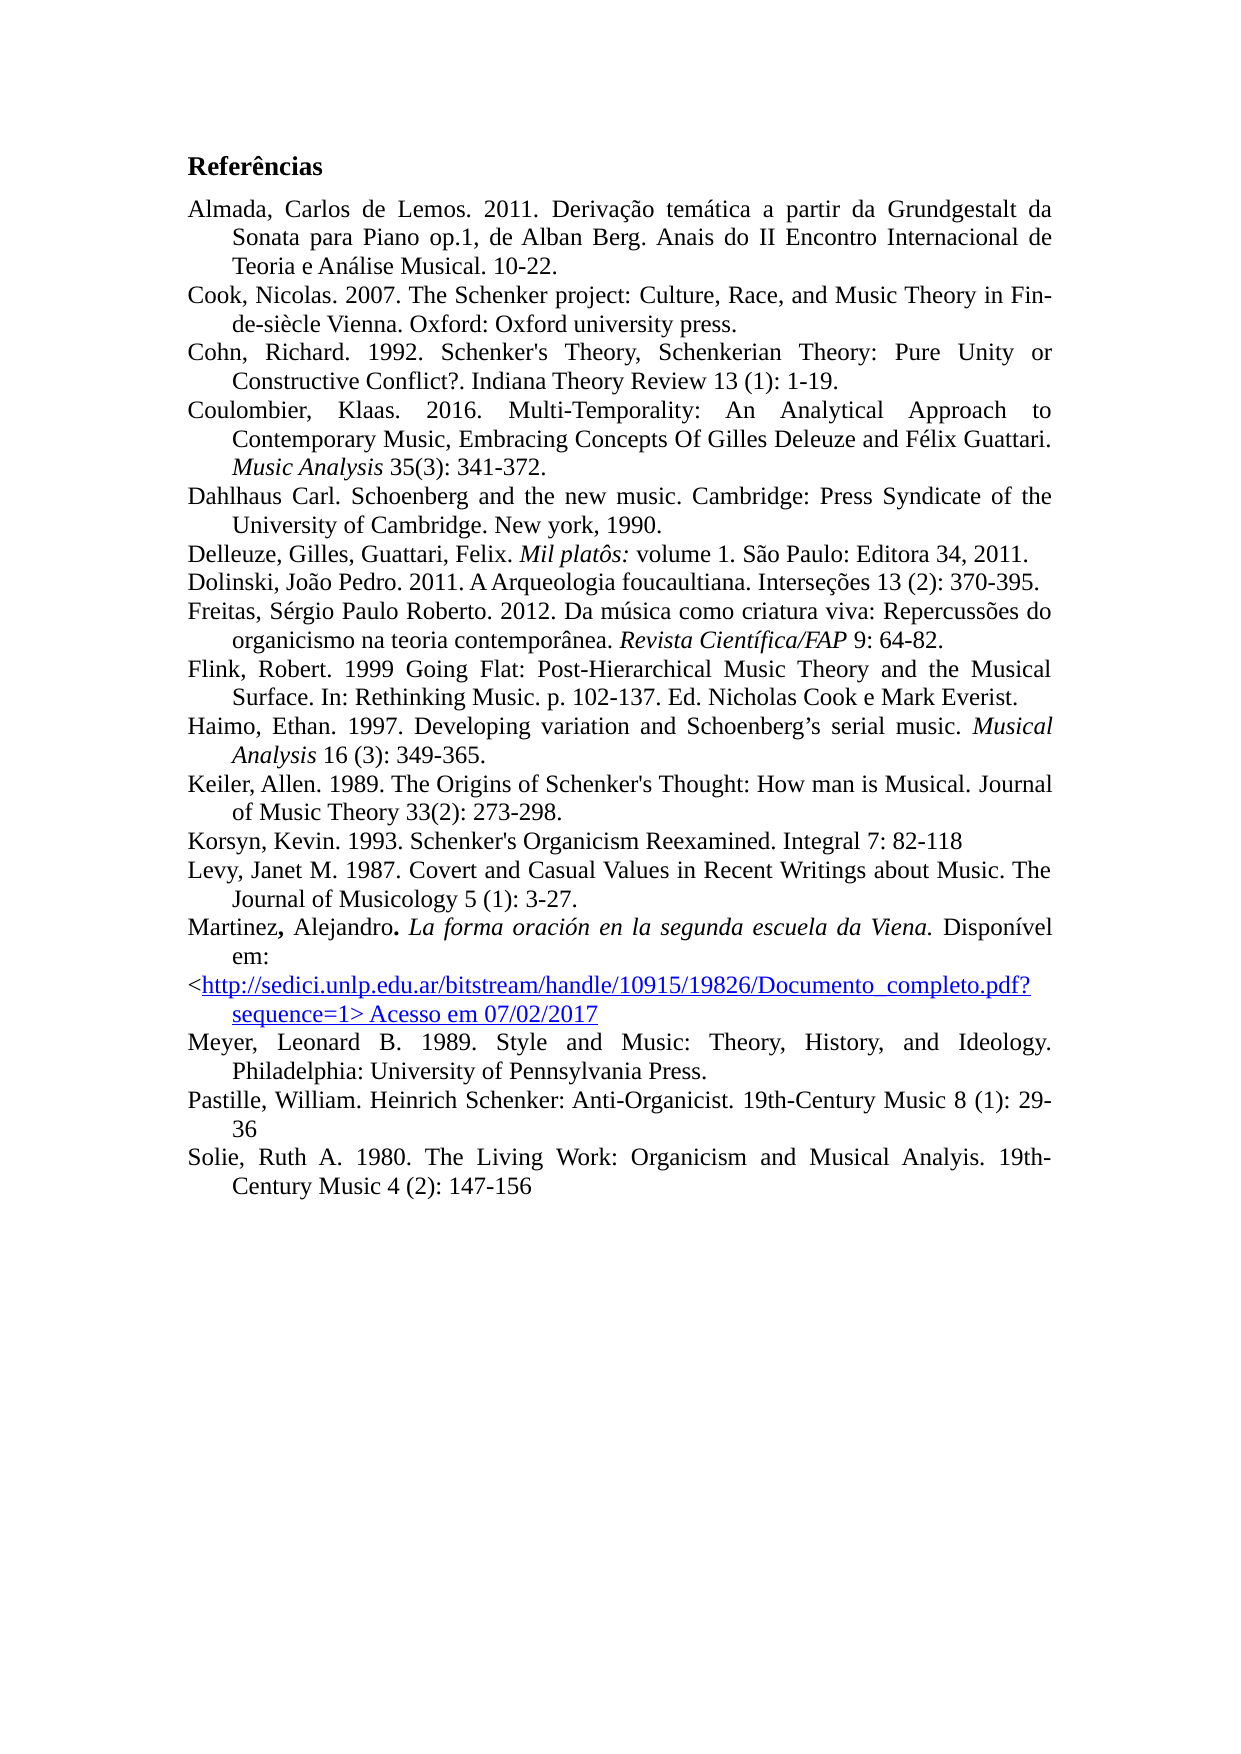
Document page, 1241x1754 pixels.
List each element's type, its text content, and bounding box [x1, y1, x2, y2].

text Referências [187, 150, 1053, 181]
text Levy, Janet M. 1987. Covert and Casual Values in Recent Writings about Music. The Journal of Musicology 5 (1): 3-27. [187, 855, 1053, 912]
text Keiler, Allen. 1989. The Origins of Schenker's Thought: How man is Musical. Journal of Music Theory 33(2): 273-298. [187, 769, 1053, 826]
text Solie, Ruth A. 1980. The Living Work: Organicism and Musical Analyis. 19th-Century Music 4 (2): 147-156 [187, 1142, 1053, 1200]
text Haimo, Ethan. 1997. Developing variation and Schoenberg’s serial music. Musical Analysis 16 (3): 349-365. [187, 711, 1053, 769]
text Almada, Carlos de Lemos. 2011. Derivação temática a partir da Grundgestalt da Sonata para Piano op.1, de Alban Berg. Anais do II Encontro Internacional de Teoria e Análise Musical. 10-22. [187, 194, 1053, 280]
text Pastille, William. Heinrich Schenker: Anti-Organicist. 19th-Century Music 8 (1): 29-36 [187, 1085, 1053, 1142]
text <http://sedici.unlp.edu.ar/bitstream/handle/10915/19826/Documento_completo.pdf?sequence=1> Acesso em 07/02/2017 [187, 970, 1053, 1027]
text Freitas, Sérgio Paulo Roberto. 2012. Da música como criatura viva: Repercussões do organicismo na teoria contemporânea. Revista Científica/FAP 9: 64-82. [187, 596, 1053, 654]
text Cohn, Richard. 1992. Schenker's Theory, Schenkerian Theory: Pure Unity or Constructive Conflict?. Indiana Theory Review 13 (1): 1-19. [187, 337, 1053, 395]
text Delleuze, Gilles, Guattari, Felix. Mil platôs: volume 1. São Paulo: Editora 34, 2011. [187, 539, 1053, 567]
text Dolinski, João Pedro. 2011. A Arqueologia foucaultiana. Interseções 13 (2): 370-395. [187, 567, 1053, 596]
text Dahlhaus Carl. Schoenberg and the new music. Cambridge: Press Syndicate of the University of Cambridge. New york, 1990. [187, 481, 1053, 539]
text Korsyn, Kevin. 1993. Schenker's Organicism Reexamined. Integral 7: 82-118 [187, 826, 1053, 855]
text Cook, Nicolas. 2007. The Schenker project: Culture, Race, and Music Theory in Fin-de-siècle Vienna. Oxford: Oxford university press. [187, 280, 1053, 337]
text Flink, Robert. 1999 Going Flat: Post-Hierarchical Music Theory and the Musical Surface. In: Rethinking Music. p. 102-137. Ed. Nicholas Cook e Mark Everist. [187, 654, 1053, 711]
text Meyer, Leonard B. 1989. Style and Music: Theory, History, and Ideology. Philadelphia: University of Pennsylvania Press. [187, 1027, 1053, 1085]
text Martinez, Alejandro. La forma oración en la segunda escuela da Viena. Disponível em: [187, 912, 1053, 970]
text Coulombier, Klaas. 2016. Multi-Temporality: An Analytical Approach to Contemporary Music, Embracing Concepts Of Gilles Deleuze and Félix Guattari. Music Analysis 35(3): 341-372. [187, 395, 1053, 481]
